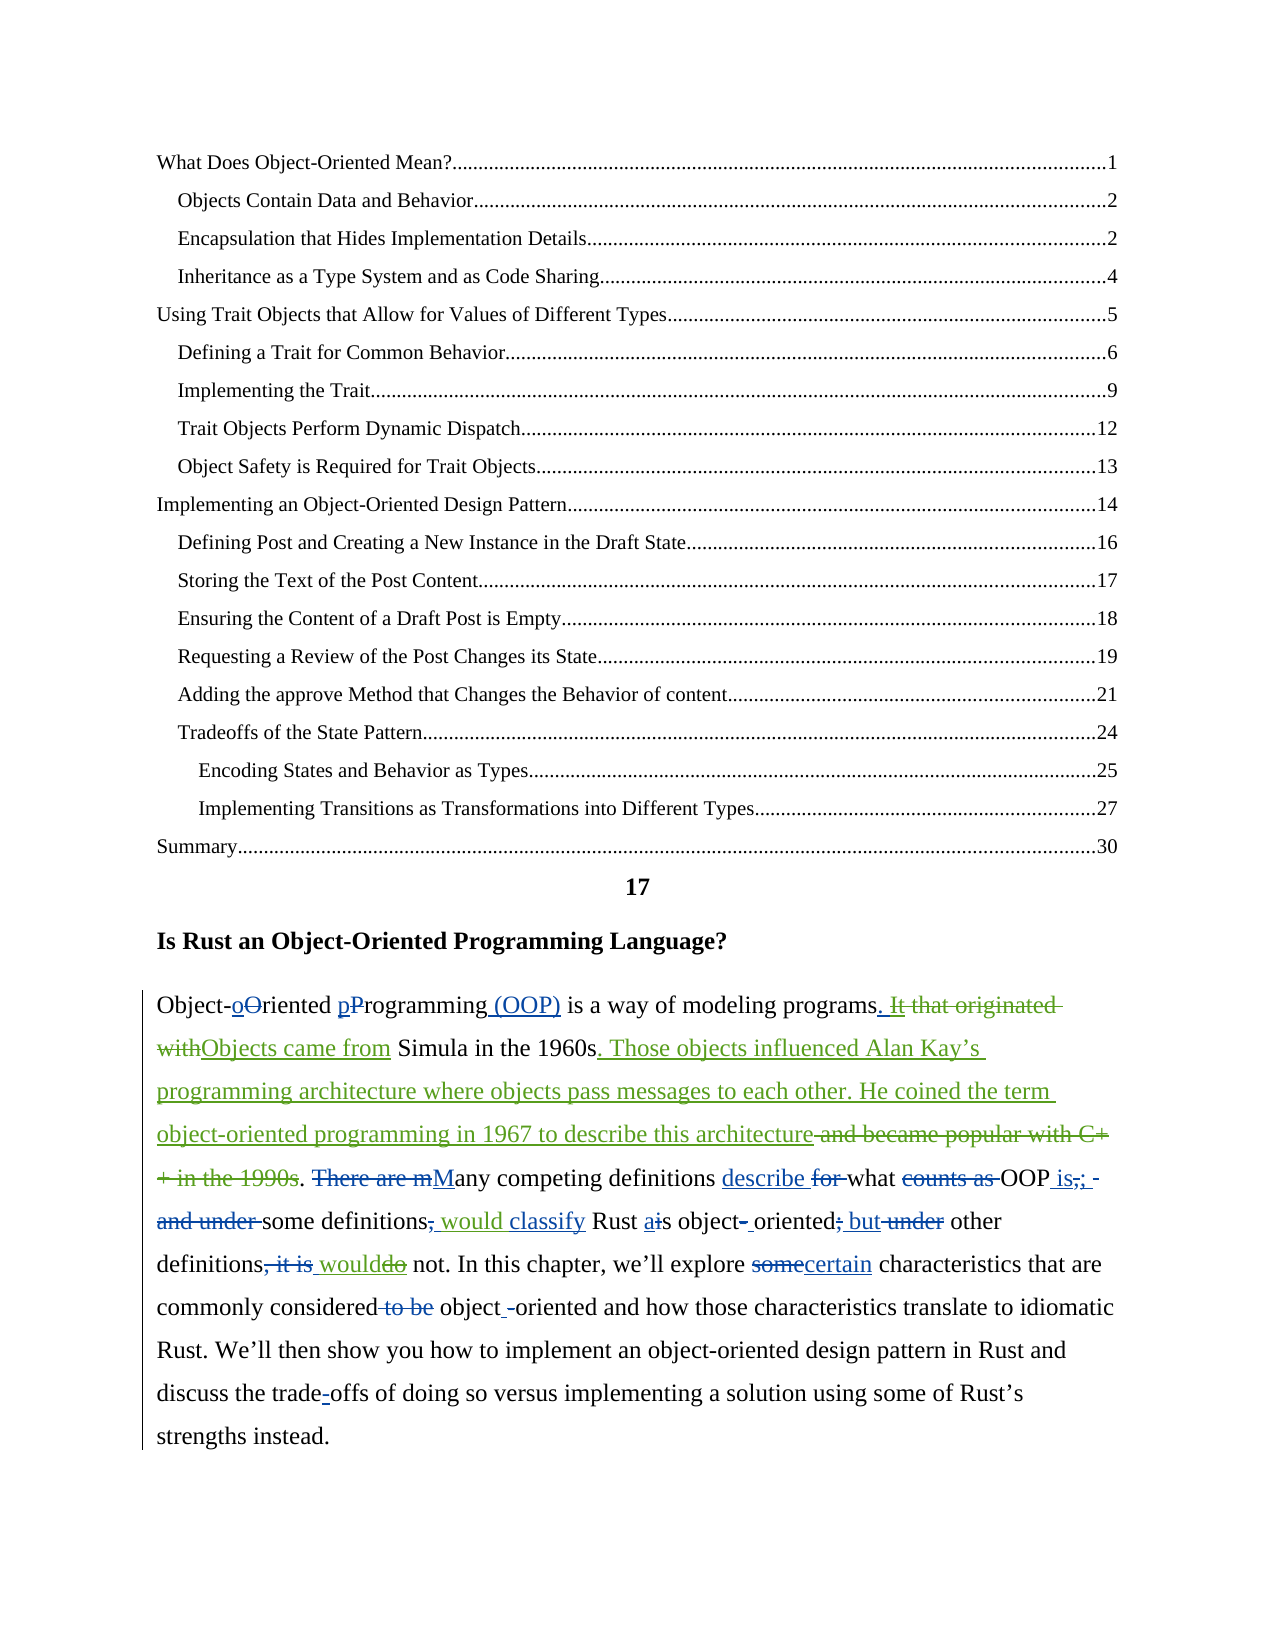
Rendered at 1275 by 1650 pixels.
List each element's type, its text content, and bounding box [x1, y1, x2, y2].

text Implementing an Object-Oriented Design Pattern 14 [156, 492, 1118, 516]
text Inheritance as a Type System and as Code Sharing 4 [177, 264, 1118, 288]
text Defining a Trait for Common Behavior 6 [177, 340, 1118, 364]
text Implementing the Trait 9 [177, 378, 1118, 402]
text Encoding States and Behavior as Types 25 [198, 758, 1118, 782]
text Objects Contain Data and Behavior 2 [177, 188, 1118, 212]
text Object-riented rogramming is a way of modeling programs Simula in the 1960s. any competing definitions what OOPsome definitions Rust s objectoriented other definitions not. In this chapter, we’ll explore characteristics that are commonly considered objectoriented and how those characteristics translate to idiomatic Rust. We’ll then show you how to implement an object-oriented design pattern in Rust and discuss the tradeoffs of doing so versus implementing a solution using some of Rust’s strengths instead. [156, 990, 1118, 1450]
text Using Trait Objects that Allow for Values of Different Types 5 [156, 302, 1118, 326]
text Adding the approve Method that Changes the Behavior of content 21 [177, 682, 1118, 706]
text What Does Object-Oriented Mean? 1 [156, 150, 1118, 174]
text Requesting a Review of the Post Changes its State 19 [177, 644, 1118, 668]
text Encapsulation that Hides Implementation Details 2 [177, 226, 1118, 250]
text Summary 30 [156, 834, 1118, 858]
text Defining Post and Creating a New Instance in the Draft State 16 [177, 530, 1118, 554]
text Implementing Transitions as Transformations into Different Types 27 [198, 796, 1118, 820]
text Storing the Text of the Post Content 17 [177, 568, 1118, 592]
text Ensuring the Content of a Draft Post is Empty 18 [177, 606, 1118, 630]
text Trait Objects Perform Dynamic Dispatch 12 [177, 416, 1118, 440]
text Tradeoffs of the State Pattern 24 [177, 720, 1118, 744]
text Object Safety is Required for Trait Objects 13 [177, 454, 1118, 478]
title Is Rust an Object-Oriented Programming Language? [156, 926, 1118, 955]
text 17 [156, 872, 1118, 901]
